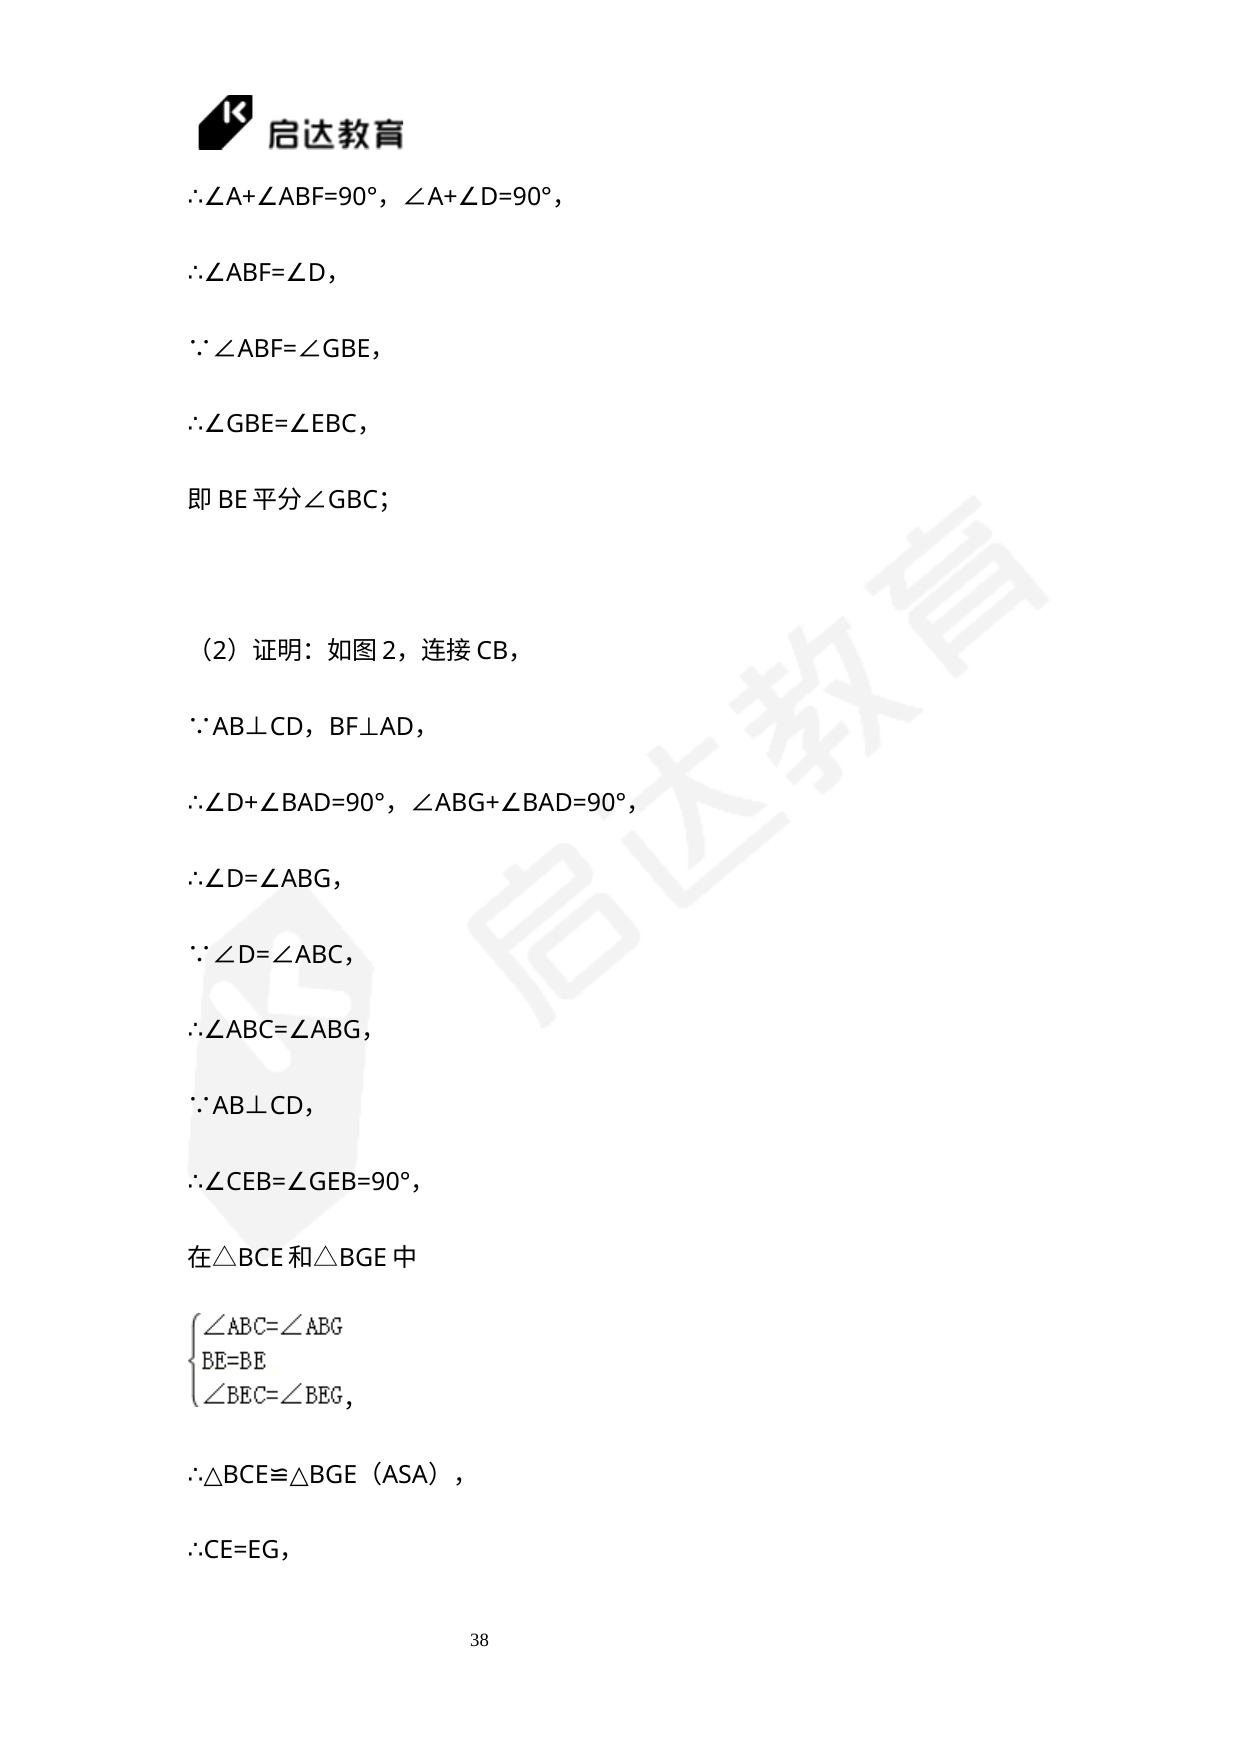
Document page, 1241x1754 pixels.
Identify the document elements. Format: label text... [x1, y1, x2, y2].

text ∴∠CEB=∠GEB=90°， [187, 1147, 1053, 1212]
text ∵AB⊥CD， [187, 1071, 1053, 1136]
text ∵∠D=∠ABC， [187, 920, 1053, 985]
text 在△BCE和△BGE中 [187, 1223, 1053, 1288]
text ∵AB⊥CD，BF⊥AD， [187, 692, 1053, 757]
picture [187, 1313, 344, 1407]
text ∴∠D+∠BAD=90°，∠ABG+∠BAD=90°， [187, 768, 1053, 833]
text ∴CE=EG， [187, 1516, 1053, 1581]
text ， [187, 1299, 1053, 1429]
text ∴△BCE≌△BGE（ASA）， [187, 1440, 1053, 1505]
text ∴∠ABF=∠D， [187, 238, 1053, 303]
text （2）证明：如图2，连接CB， [187, 616, 1053, 681]
text ∵∠ABF=∠GBE， [187, 314, 1053, 379]
text ∴∠D=∠ABG， [187, 844, 1053, 909]
text 即BE平分∠GBC； [187, 465, 1053, 530]
picture [198, 95, 404, 150]
text ∴∠A+∠ABF=90°，∠A+∠D=90°， [187, 162, 1053, 227]
text ∴∠GBE=∠EBC， [187, 389, 1053, 454]
text ∴∠ABC=∠ABG， [187, 996, 1053, 1061]
